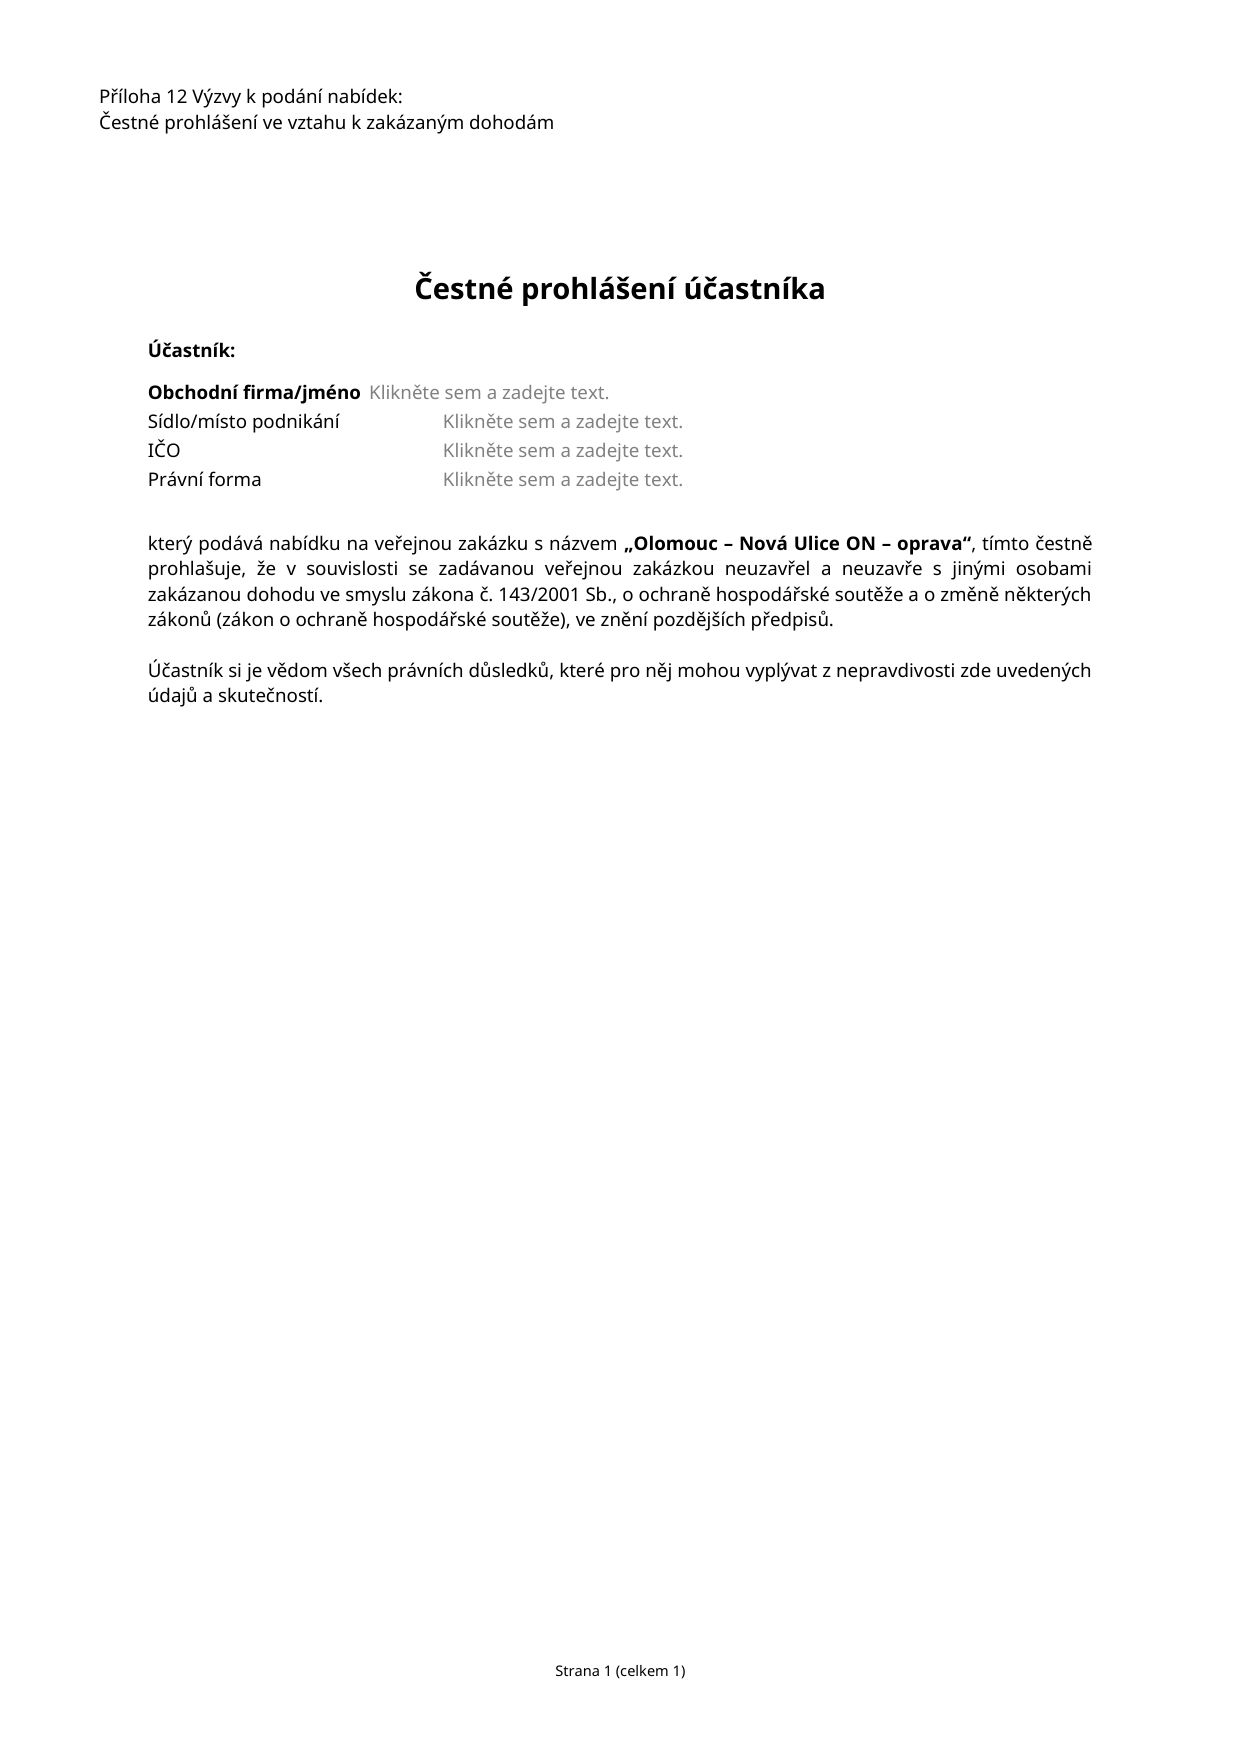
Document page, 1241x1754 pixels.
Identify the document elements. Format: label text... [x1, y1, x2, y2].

text který podává nabídku na veřejnou zakázku s názvem „Olomouc – Nová Ulice ON – oprava“, tímto čestně prohlašuje, že v souvislosti se zadávanou veřejnou zakázkou neuzavřel a neuzavře s jinými osobami zakázanou dohodu ve smyslu zákona č. 143/2001 Sb., o ochraně hospodářské soutěže a o změně některých zákonů (zákon o ochraně hospodářské soutěže), ve znění pozdějších předpisů. [148, 530, 1093, 632]
text Obchodní firma/jméno [148, 376, 1093, 405]
text Účastník si je vědom všech právních důsledků, které pro něj mohou vyplývat z nepravdivosti zde uvedených údajů a skutečností. [148, 657, 1093, 708]
text Účastník: [148, 333, 1093, 364]
text IČO [148, 434, 1093, 463]
title Čestné prohlášení účastníka [148, 268, 1093, 308]
text Sídlo/místo podnikání [148, 405, 1093, 434]
text Právní forma [148, 463, 1093, 492]
